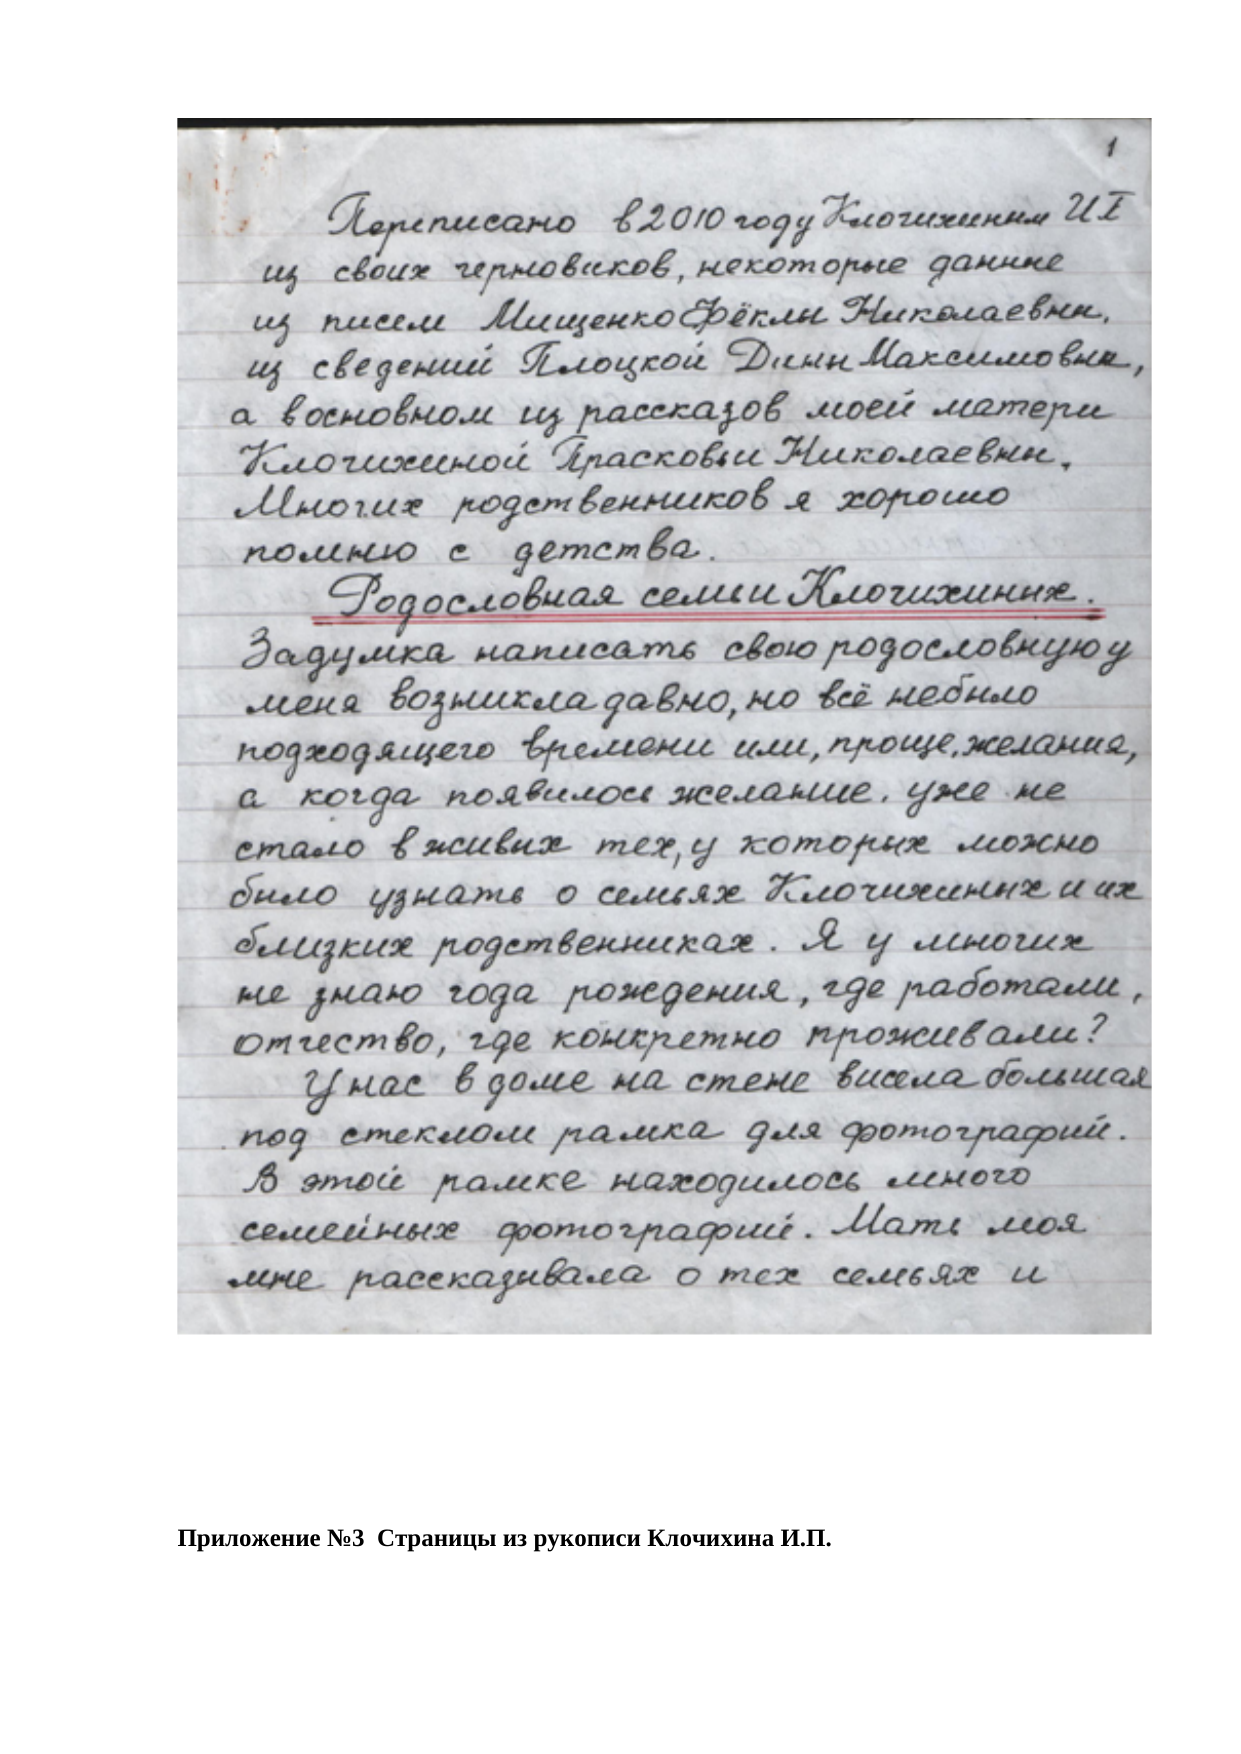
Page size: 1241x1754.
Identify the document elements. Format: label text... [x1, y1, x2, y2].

picture [177, 118, 1152, 1339]
text Приложение №3 Страницы из рукописи Клочихина И.П. [177, 1523, 1152, 1552]
